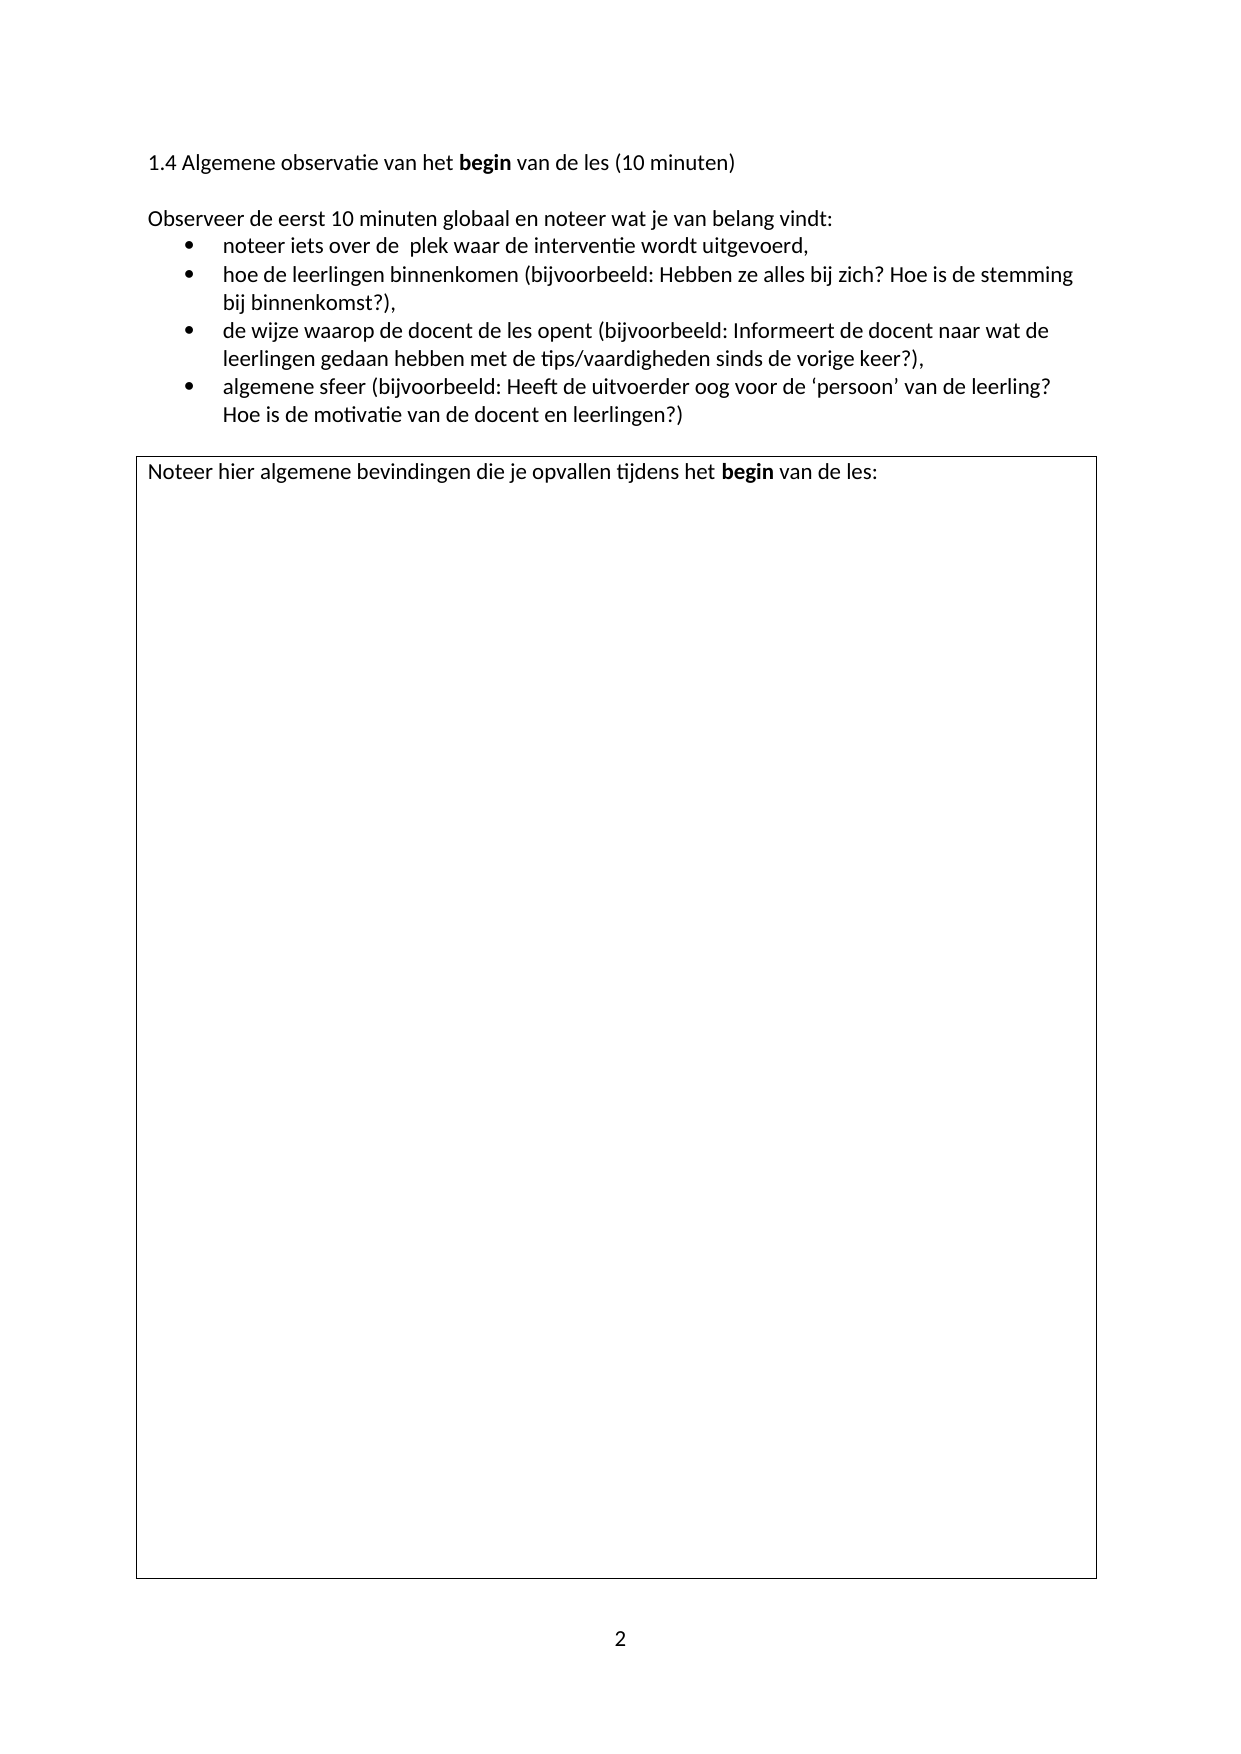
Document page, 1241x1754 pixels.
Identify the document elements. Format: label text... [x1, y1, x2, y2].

list noteer iets over de plek waar de interventie wordt uitgevoerd, [185, 232, 1093, 260]
list hoe de leerlingen binnenkomen (bijvoorbeeld: Hebben ze alles bij zich? Hoe is de stemming bij binnenkomst?), [185, 260, 1093, 316]
text Observeer de eerst 10 minuten globaal en noteer wat je van belang vindt: [148, 204, 1093, 232]
list de wijze waarop de docent de les opent (bijvoorbeeld: Informeert de docent naar wat de leerlingen gedaan hebben met de tips/vaardigheden sinds de vorige keer?), [185, 316, 1093, 372]
table_header Noteer hier algemene bevindingen die je opvallen tijdens het begin van de les: [137, 457, 1096, 1578]
text 1.4 Algemene observatie van het begin van de les (10 minuten) [148, 148, 1093, 176]
list algemene sfeer (bijvoorbeeld: Heeft de uitvoerder oog voor de ‘persoon’ van de leerling? Hoe is de motivatie van de docent en leerlingen?) [185, 372, 1093, 428]
